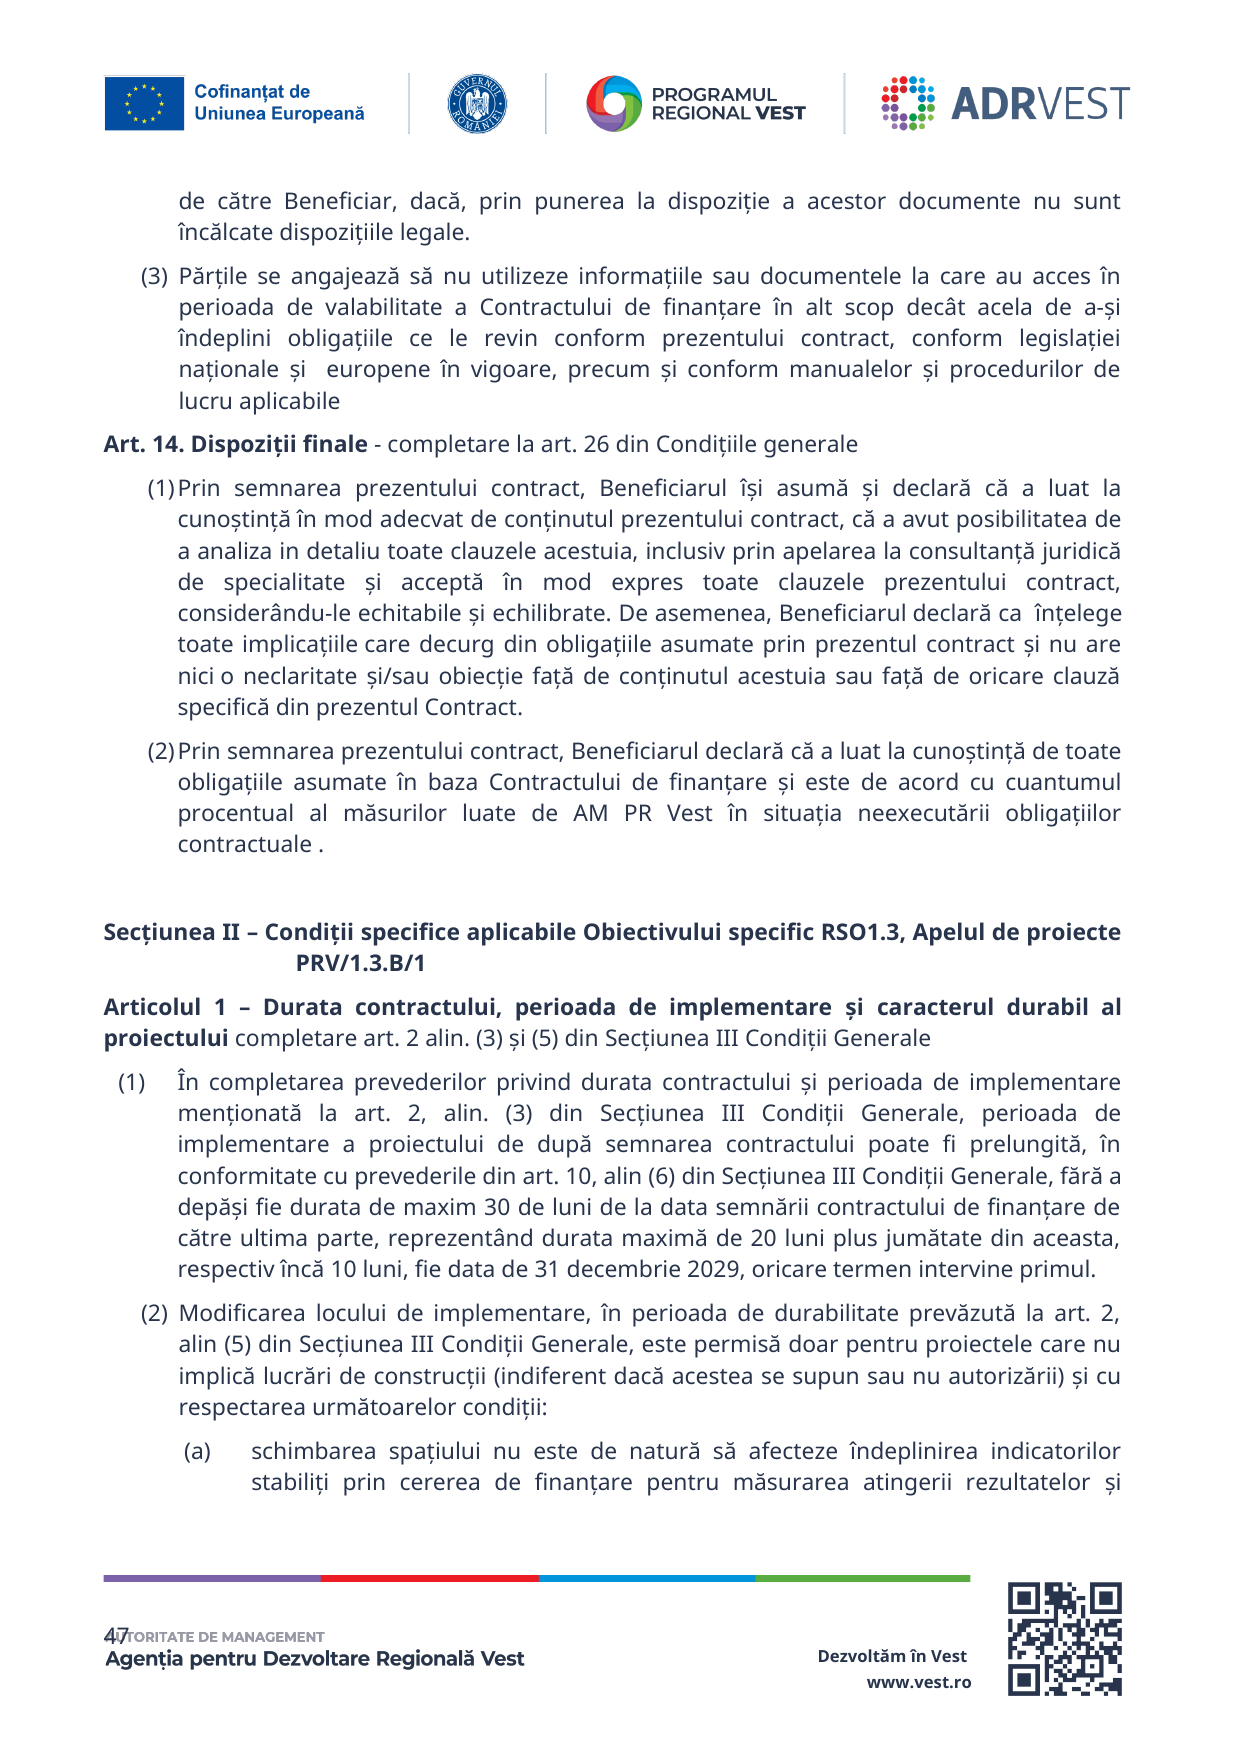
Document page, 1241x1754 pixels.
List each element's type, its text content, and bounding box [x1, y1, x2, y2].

text Secțiunea II – Condiții specifice aplicabile Obiectivului specific RSO1.3, Apelul de proiecte PRV/1.3.B/1 [103, 916, 1122, 978]
list Părțile se angajează să nu utilizeze informațiile sau documentele la care au acces în perioada de valabilitate a Contractului de finanțare în alt scop decât acela de a-și îndeplini obligațiile ce le revin conform prezentului contract, conform legislației naționale și europene în vigoare, precum și conform manualelor și procedurilor de lucru aplicabile [141, 259, 1122, 416]
list Prin semnarea prezentului contract, Beneficiarul declară că a luat la cunoștință de toate obligațiile asumate în baza Contractului de finanțare și este de acord cu cuantumul procentual al măsurilor luate de AM PR Vest în situația neexecutării obligațiilor contractuale . [148, 734, 1122, 859]
list În completarea prevederilor privind durata contractului și perioada de implementare menționată la art. 2, alin. (3) din Secțiunea III Condiții Generale, perioada de implementare a proiectului de după semnarea contractului poate fi prelungită, în conformitate cu prevederile din art. 10, alin (6) din Secțiunea III Condiții Generale, fără a depăși fie durata de maxim 30 de luni de la data semnării contractului de finanțare de către ultima parte, reprezentând durata maximă de 20 luni plus jumătate din aceasta, respectiv încă 10 luni, fie data de 31 decembrie 2029, oricare termen intervine primul. [118, 1066, 1122, 1284]
text Articolul 1 – Durata contractului, perioada de implementare și caracterul durabil al proiectului completare art. 2 alin. (3) și (5) din Secțiunea III Condiții Generale [103, 991, 1122, 1053]
picture [1000, 1574, 1131, 1705]
picture [103, 73, 1131, 134]
list Prin semnarea prezentului contract, Beneficiarul își asumă și declară că a luat la cunoștință în mod adecvat de conținutul prezentului contract, că a avut posibilitatea de a analiza in detaliu toate clauzele acestuia, inclusiv prin apelarea la consultanță juridică de specialitate și acceptă în mod expres toate clauzele prezentului contract, considerându-le echitabile și echilibrate. De asemenea, Beneficiarul declară ca înțelege toate implicațiile care decurg din obligațiile asumate prin prezentul contract și nu are nici o neclaritate și/sau obiecție față de conținutul acestuia sau față de oricare clauză specifică din prezentul Contract. [148, 472, 1122, 722]
text Art. 14. Dispoziții finale - completare la art. 26 din Condițiile generale [103, 428, 1122, 459]
list Modificarea locului de implementare, în perioada de durabilitate prevăzută la art. 2, alin (5) din Secțiunea III Condiții Generale, este permisă doar pentru proiectele care nu implică lucrări de construcții (indiferent dacă acestea se supun sau nu autorizării) și cu respectarea următoarelor condiții: [141, 1297, 1122, 1422]
